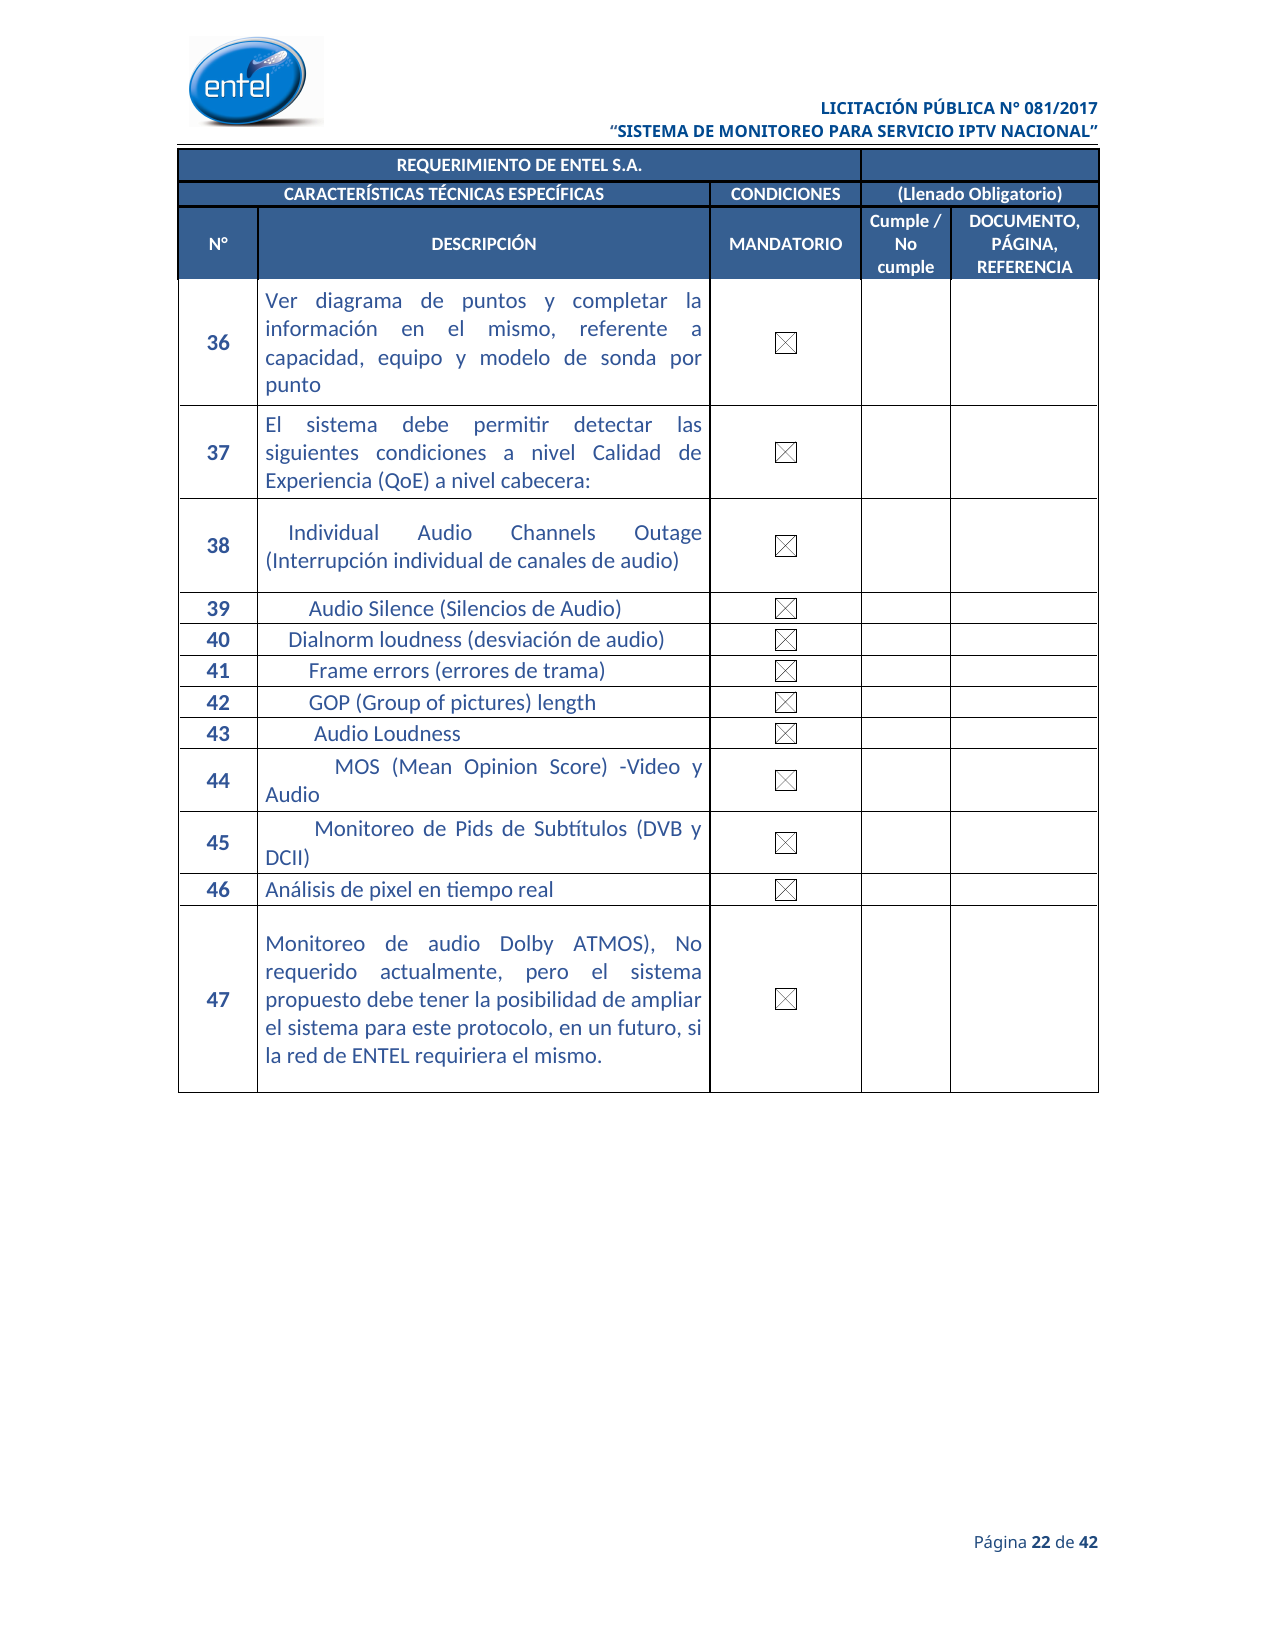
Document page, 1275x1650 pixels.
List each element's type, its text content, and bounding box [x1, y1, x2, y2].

table_cell [711, 874, 861, 904]
table_cell DOCUMENTO, PÁGINA, REFERENCIA [952, 208, 1098, 279]
table_cell [951, 655, 1098, 686]
table_cell GOP (Group of pictures) length [258, 687, 709, 717]
table_cell MANDATORIO [711, 208, 860, 279]
table_cell [951, 748, 1098, 811]
table_cell DESCRIPCIÓN [259, 208, 709, 279]
table_cell [951, 717, 1098, 748]
table_cell 42 [179, 687, 257, 717]
table_cell CONDICIONES [711, 183, 860, 205]
table_cell [711, 656, 861, 686]
table_cell Ver diagrama de puntos y completar la información en el mismo, referente a capacidad, equipo y modelo de sonda por punto [258, 280, 709, 404]
table_cell [711, 593, 861, 623]
table_cell [951, 623, 1098, 654]
table_cell 46 [179, 874, 257, 904]
table_cell 47 [179, 906, 257, 1092]
table_cell El sistema debe permitir detectar las siguientes condiciones a nivel Calidad de Experiencia (QoE) a nivel cabecera: [258, 406, 709, 498]
table_cell 43 [179, 718, 257, 748]
table_cell [862, 406, 950, 498]
table_cell N° [179, 208, 257, 279]
table_cell Individual Audio Channels Outage (Interrupción individual de canales de audio) [258, 499, 709, 592]
table_cell [951, 905, 1098, 1092]
table_cell [862, 906, 950, 1092]
table_cell [711, 749, 861, 811]
table_cell [862, 593, 950, 623]
picture [188, 36, 324, 127]
table_cell [862, 280, 950, 404]
table_cell Análisis de pixel en tiempo real [258, 874, 709, 904]
table_cell [711, 718, 861, 748]
table_cell Audio Silence (Silencios de Audio) [258, 593, 709, 623]
table_cell [711, 687, 861, 717]
table_cell Dialnorm loudness (desviación de audio) [258, 624, 709, 654]
table_cell [951, 405, 1098, 498]
table_cell MOS (Mean Opinion Score) -Video y Audio [258, 749, 709, 811]
table_cell Monitoreo de audio Dolby ATMOS), No requerido actualmente, pero el sistema propuesto debe tener la posibilidad de ampliar el sistema para este protocolo, en un futuro, si la red de ENTEL requiriera el mismo. [258, 906, 709, 1092]
table_cell 36 [179, 280, 257, 404]
table_cell [862, 499, 950, 592]
table_cell 45 [179, 812, 257, 873]
table_cell [862, 874, 950, 904]
table_cell [951, 811, 1098, 873]
table_cell Cumple / No cumple [862, 208, 950, 279]
table_cell [711, 624, 861, 654]
table_cell [711, 499, 861, 592]
table_cell [711, 906, 861, 1092]
table_cell Audio Loudness [258, 718, 709, 748]
table_cell 39 [179, 593, 257, 623]
table_header [862, 150, 1098, 180]
table_cell 41 [179, 656, 257, 686]
table_cell 37 [179, 406, 257, 498]
table_cell [862, 624, 950, 654]
table_cell [711, 812, 861, 873]
table_cell [862, 812, 950, 873]
table_cell [951, 686, 1098, 717]
table_cell Monitoreo de Pids de Subtítulos (DVB y DCII) [258, 812, 709, 873]
table_cell [862, 656, 950, 686]
table_cell [862, 687, 950, 717]
table_header REQUERIMIENTO DE ENTEL S.A. [179, 150, 860, 180]
table_cell [862, 749, 950, 811]
table_cell [711, 406, 861, 498]
table_cell 38 [179, 499, 257, 592]
table_cell [951, 280, 1098, 404]
table_cell [711, 280, 861, 404]
table_cell [951, 498, 1098, 592]
table_cell [951, 592, 1098, 623]
table_cell (Llenado Obligatorio) [862, 183, 1098, 205]
table_cell [862, 718, 950, 748]
table_cell 44 [179, 749, 257, 811]
table_cell CARACTERÍSTICAS TÉCNICAS ESPECÍFICAS [179, 183, 709, 205]
table_cell Frame errors (errores de trama) [258, 656, 709, 686]
table_cell 40 [179, 624, 257, 654]
table_cell [951, 873, 1098, 904]
